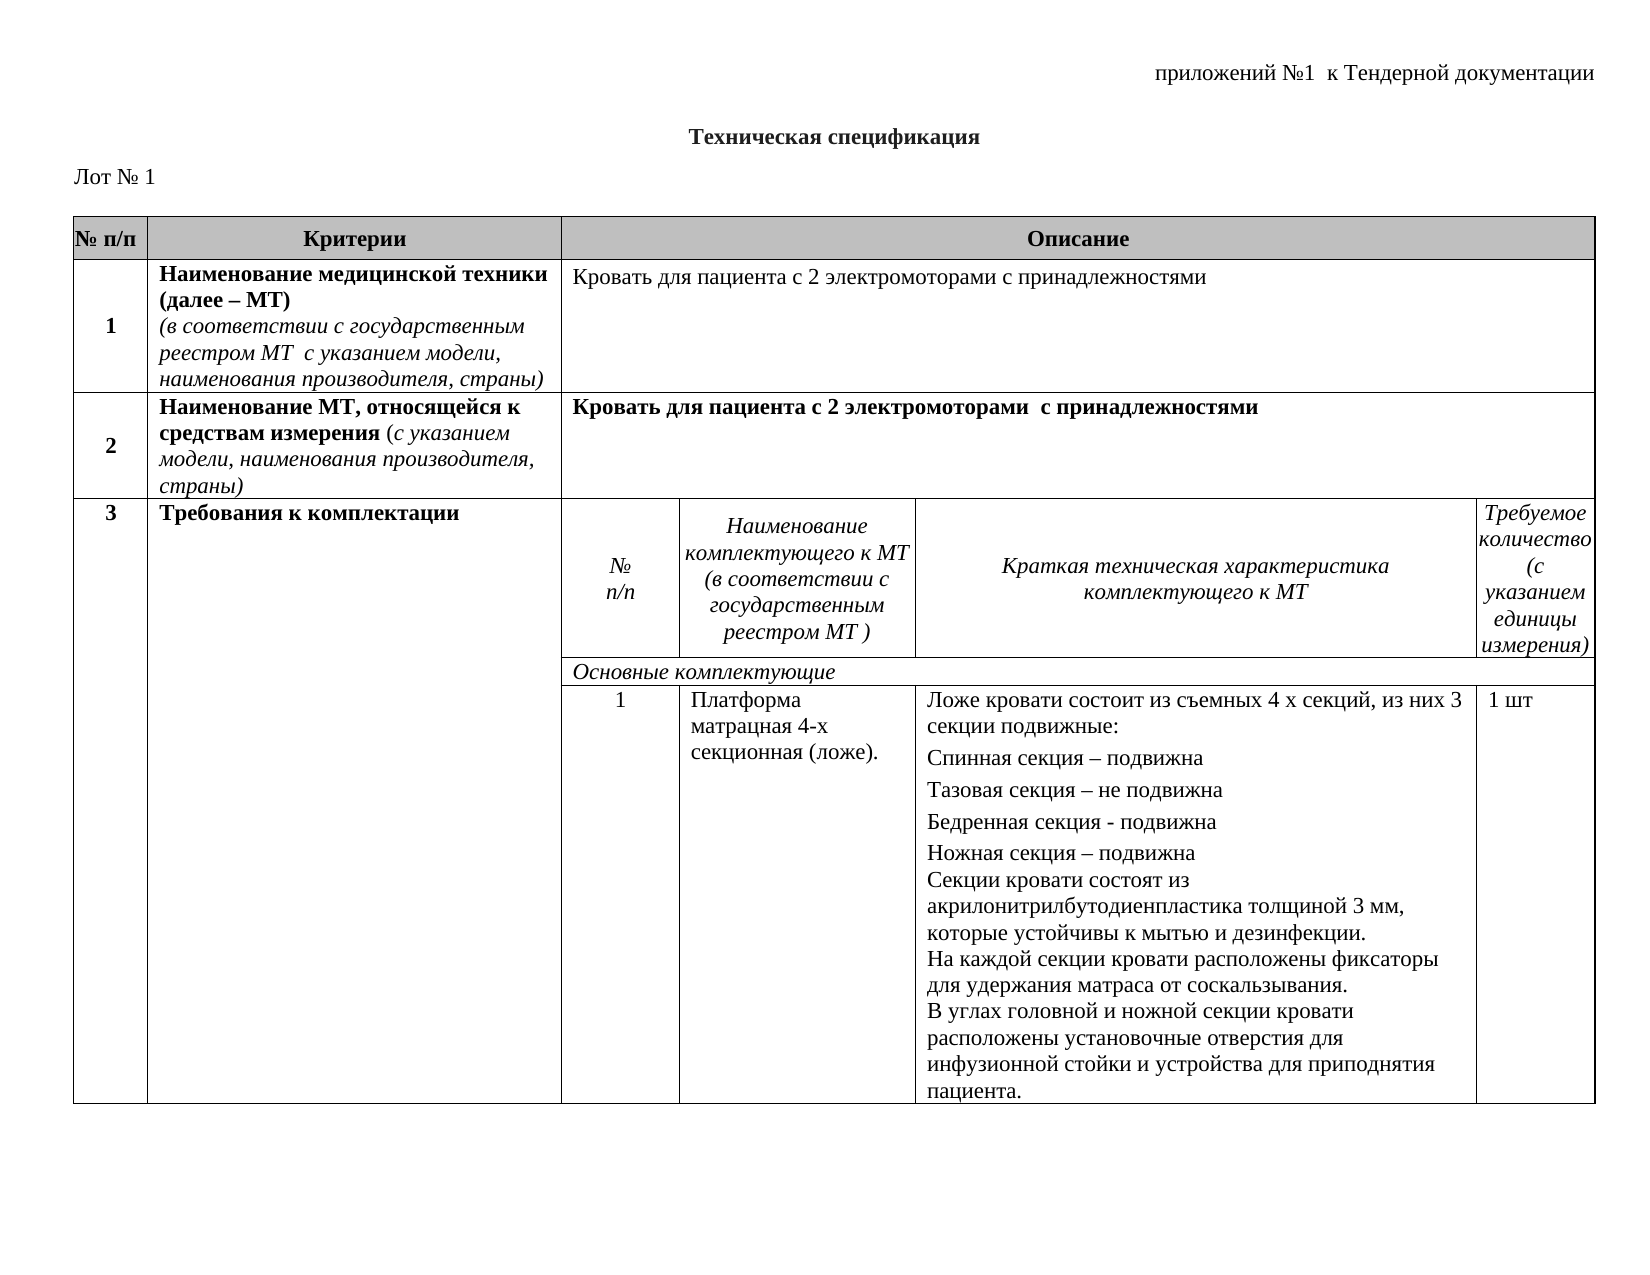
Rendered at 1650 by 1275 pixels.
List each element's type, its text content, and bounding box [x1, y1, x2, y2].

table_cell Наименование медицинской техники (далее – МТ) (в соответствии с государственным реестром МТ с указанием модели, наименования производителя, страны) [148, 260, 561, 392]
table_cell 3 [74, 499, 147, 1103]
text приложений №1 к Тендерной документации [74, 59, 1595, 85]
table_cell Наименование комплектующего к МТ (в соответствии с государственным реестром МТ ) [680, 499, 915, 657]
table_cell Требуемое количество (с указанием единицы измерения) [1477, 499, 1594, 657]
table_header Критерии [148, 217, 561, 259]
table_cell Наименование МТ, относящейся к средствам измерения (с указанием модели, наименования производителя, страны) [148, 393, 561, 498]
table_cell № п/п [562, 499, 679, 657]
text Техническая спецификация [74, 109, 1595, 149]
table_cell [680, 686, 915, 1103]
table_cell 1 [74, 260, 147, 392]
table_cell Кровать для пациента с 2 электромоторами c принадлежностями [562, 260, 1594, 392]
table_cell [916, 686, 1476, 1103]
text Лот № 1 [74, 163, 1595, 190]
table_cell 2 [74, 393, 147, 498]
table_cell Краткая техническая характеристика комплектующего к МТ [916, 499, 1476, 657]
table_cell Кровать для пациента с 2 электромоторами c принадлежностями [562, 393, 1594, 498]
table_cell 1 [562, 686, 679, 1103]
table_header Описание [562, 217, 1594, 259]
table_cell Основные комплектующие [562, 658, 1594, 685]
table_cell Требования к комплектации [148, 499, 561, 1103]
table_cell 1 шт [1477, 686, 1594, 1103]
table_header № п/п [74, 217, 147, 259]
